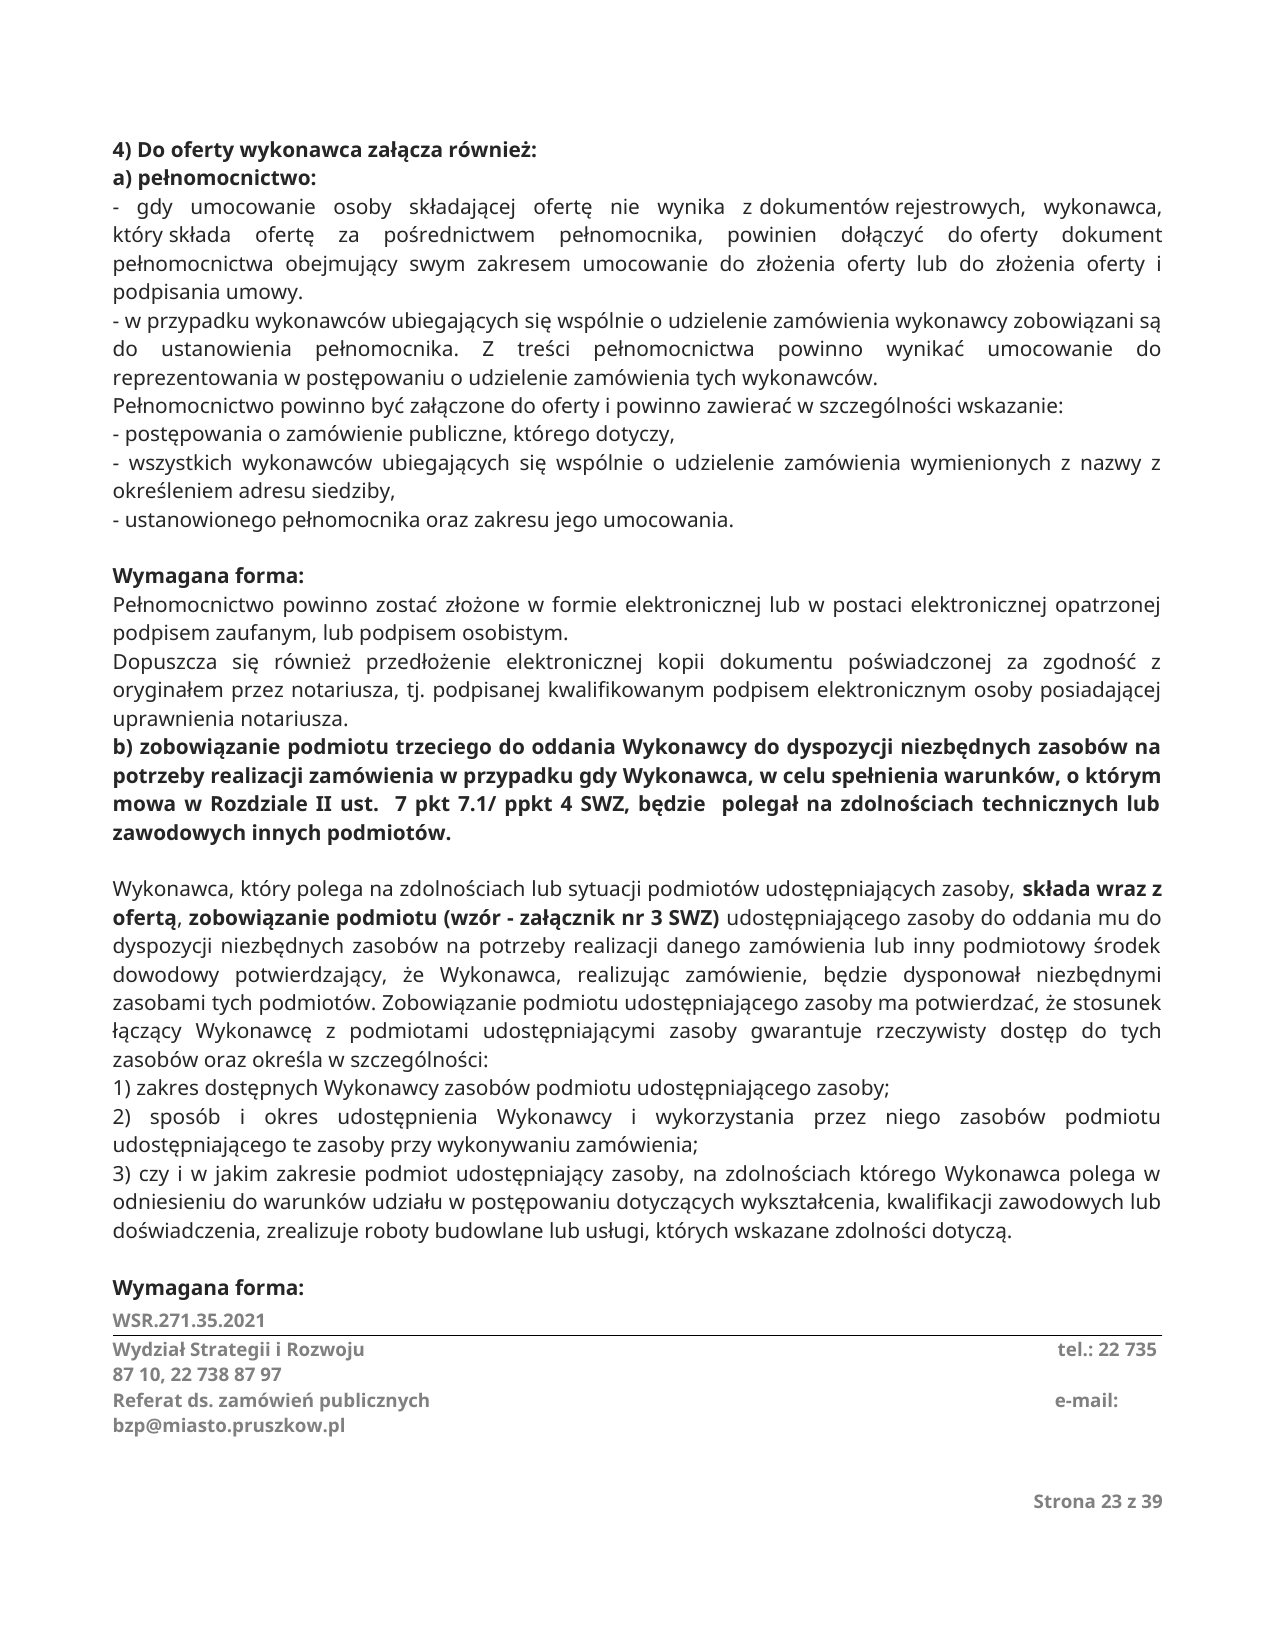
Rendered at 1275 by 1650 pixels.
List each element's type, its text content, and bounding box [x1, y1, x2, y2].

text Wykonawca, który polega na zdolnościach lub sytuacji podmiotów udostępniających zasoby, składa wraz z ofertą, zobowiązanie podmiotu (wzór - załącznik nr 3 SWZ) udostępniającego zasoby do oddania mu do dyspozycji niezbędnych zasobów na potrzeby realizacji danego zamówienia lub inny podmiotowy środek dowodowy potwierdzający, że Wykonawca, realizując zamówienie, będzie dysponował niezbędnymi zasobami tych podmiotów. Zobowiązanie podmiotu udostępniającego zasoby ma potwierdzać, że stosunek łączący Wykonawcę z podmiotami udostępniającymi zasoby gwarantuje rzeczywisty dostęp do tych zasobów oraz określa w szczególności: [112, 874, 1162, 1073]
text Wymagana forma: [112, 1273, 1162, 1301]
text Dopuszcza się również przedłożenie elektronicznej kopii dokumentu poświadczonej za zgodność z oryginałem przez notariusza, tj. podpisanej kwalifikowanym podpisem elektronicznym osoby posiadającej uprawnienia notariusza. [112, 647, 1162, 732]
text a) pełnomocnictwo: [112, 163, 1162, 192]
text Wymagana forma: [112, 562, 1162, 590]
text 3) czy i w jakim zakresie podmiot udostępniający zasoby, na zdolnościach którego Wykonawca polega w odniesieniu do warunków udziału w postępowaniu dotyczących wykształcenia, kwalifikacji zawodowych lub doświadczenia, zrealizuje roboty budowlane lub usługi, których wskazane zdolności dotyczą. [112, 1159, 1162, 1244]
text - ustanowionego pełnomocnika oraz zakresu jego umocowania. [112, 505, 1162, 533]
text 2) sposób i okres udostępnienia Wykonawcy i wykorzystania przez niego zasobów podmiotu udostępniającego te zasoby przy wykonywaniu zamówienia; [112, 1102, 1162, 1159]
text Pełnomocnictwo powinno zostać złożone w formie elektronicznej lub w postaci elektronicznej opatrzonej podpisem zaufanym, lub podpisem osobistym. [112, 590, 1162, 647]
text - gdy umocowanie osoby składającej ofertę nie wynika z dokumentów rejestrowych, wykonawca, który składa ofertę za pośrednictwem pełnomocnika, powinien dołączyć do oferty dokument pełnomocnictwa obejmujący swym zakresem umocowanie do złożenia oferty lub do złożenia oferty i podpisania umowy. [112, 192, 1162, 306]
text - wszystkich wykonawców ubiegających się wspólnie o udzielenie zamówienia wymienionych z nazwy z określeniem adresu siedziby, [112, 448, 1162, 505]
text Pełnomocnictwo powinno być załączone do oferty i powinno zawierać w szczególności wskazanie: [112, 391, 1162, 419]
text - postępowania o zamówienie publiczne, którego dotyczy, [112, 419, 1162, 448]
text b) zobowiązanie podmiotu trzeciego do oddania Wykonawcy do dyspozycji niezbędnych zasobów na potrzeby realizacji zamówienia w przypadku gdy Wykonawca, w celu spełnienia warunków, o którym mowa w Rozdziale II ust. 7 pkt 7.1/ ppkt 4 SWZ, będzie polegał na zdolnościach technicznych lub zawodowych innych podmiotów. [112, 732, 1162, 846]
text 4) Do oferty wykonawca załącza również: [112, 135, 1162, 163]
text - w przypadku wykonawców ubiegających się wspólnie o udzielenie zamówienia wykonawcy zobowiązani są do ustanowienia pełnomocnika. Z treści pełnomocnictwa powinno wynikać umocowanie do reprezentowania w postępowaniu o udzielenie zamówienia tych wykonawców. [112, 306, 1162, 391]
text 1) zakres dostępnych Wykonawcy zasobów podmiotu udostępniającego zasoby; [112, 1073, 1162, 1102]
